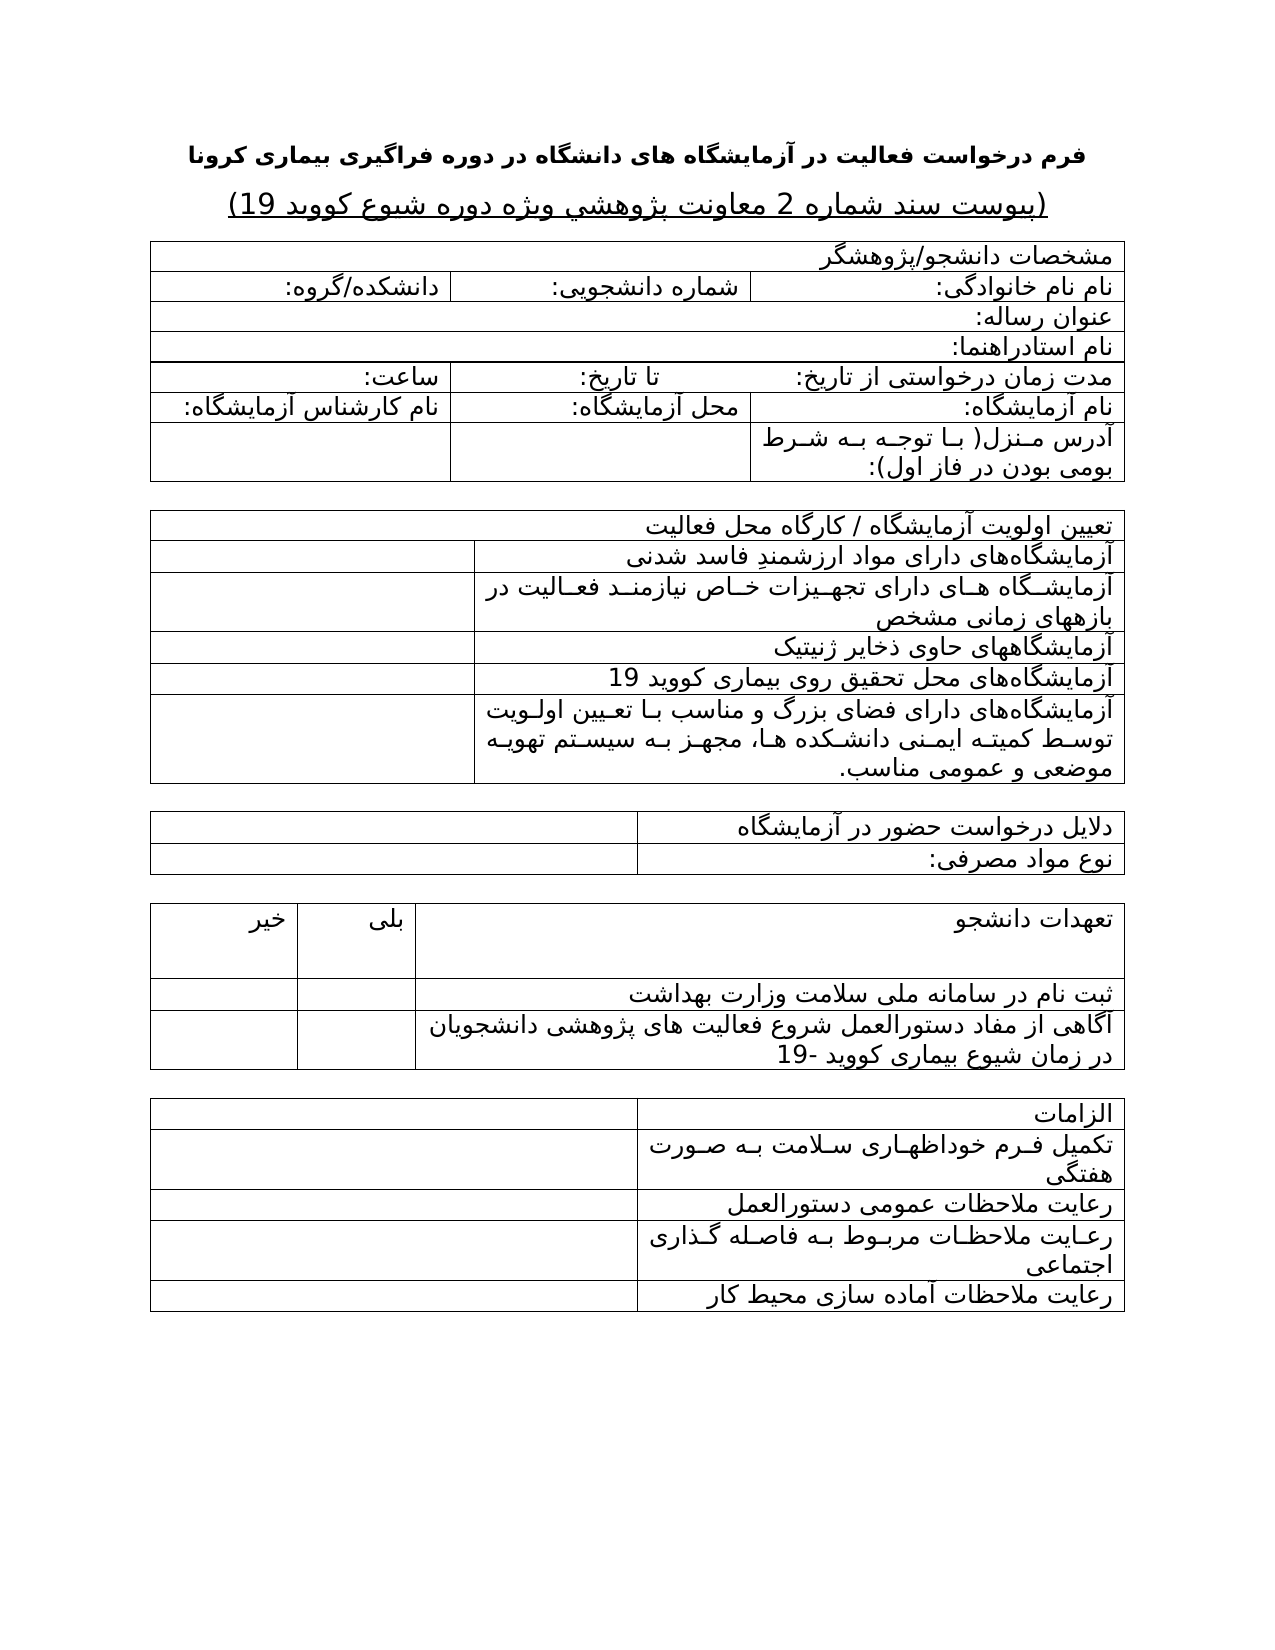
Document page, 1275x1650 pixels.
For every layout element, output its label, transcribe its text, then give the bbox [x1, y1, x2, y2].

table_cell [151, 1281, 637, 1311]
table_cell نام کارشناس آزمایشگاه: [151, 393, 450, 422]
table_cell آزمایشگاه‌های دارای مواد ارزشمندِ فاسد شدنی [475, 541, 1124, 572]
table_cell [151, 695, 474, 783]
table_cell [298, 1011, 415, 1069]
table_cell رعایت ملاحظات آماده سازی محیط کار [638, 1281, 1124, 1311]
table_header مشخصات دانشجو/پژوهشگر [151, 242, 1124, 271]
table_cell [151, 664, 474, 694]
table_cell شماره دانشجویی: [451, 272, 750, 301]
table_cell [151, 1130, 637, 1189]
table_cell [151, 632, 474, 662]
table_header دلایل درخواست حضور در آزمایشگاه [638, 812, 1124, 843]
table_header تعهدات دانشجو [416, 904, 1124, 978]
table_cell دانشکده/گروه: [151, 272, 450, 301]
table_cell [151, 423, 450, 481]
table_cell [151, 844, 637, 874]
table_cell تکمیل فرم خوداظهاری سلامت به صورت هفتگی [638, 1130, 1124, 1189]
table_cell [151, 1190, 637, 1220]
table_cell آزمایشگاه‌های دارای فضای بزرگ و مناسب با تعیین اولویت توسط کمیته ایمنی دانشکده ها، مجهز به سیستم تهویه موضعی و عمومی مناسب. [475, 695, 1124, 783]
table_cell [151, 979, 297, 1010]
table_cell [151, 1221, 637, 1279]
table_cell [298, 979, 415, 1010]
text (پیوست سند شماره 2 معاونت پژوهشي ویژه دوره شیوع کووید 19) [150, 187, 1125, 221]
table_cell نام استادراهنما: [151, 332, 1124, 361]
table_cell [451, 423, 750, 481]
table_cell عنوان رساله: [151, 302, 1124, 331]
table_header تعیین اولویت آزمایشگاه / کارگاه محل فعالیت [151, 511, 1124, 540]
table_cell [151, 541, 474, 572]
table_cell محل آزمایشگاه: [451, 393, 750, 422]
table_cell مدت زمان درخواستی از تاریخ: تا تاریخ: [451, 363, 1124, 392]
table_cell آزمایشگاه‌های محل تحقیق روی بیماری کووید 19 [475, 664, 1124, 694]
table_cell ثبت نام در سامانه ملی سلامت وزارت بهداشت [416, 979, 1124, 1010]
table_cell آگاهی از مفاد دستورالعمل شروع فعالیت های پژوهشی دانشجویان در زمان شیوع بیماری کووید -19 [416, 1011, 1124, 1069]
text فرم درخواست فعالیت در آزمایشگاه های دانشگاه در دوره فراگیری بیماری کرونا [150, 142, 1125, 168]
table_cell رعایت ملاحظات عمومی دستورالعمل [638, 1190, 1124, 1220]
table_cell [151, 1011, 297, 1069]
table_header خیر [151, 904, 297, 978]
table_header [151, 1099, 637, 1129]
table_cell آدرس منزل( با توجه به شرط بومی بودن در فاز اول): [751, 423, 1124, 481]
table_cell نوع مواد مصرفی: [638, 844, 1124, 874]
table_cell آزمایشگاه های دارای تجهیزات خاص نیازمند فعالیت در بازههای زمانی مشخص [475, 573, 1124, 631]
table_cell [151, 573, 474, 631]
table_cell ساعت: [151, 363, 450, 392]
table_cell نام آزمایشگاه: [751, 393, 1124, 422]
table_header بلی [298, 904, 415, 978]
table_cell آزمایشگاههای حاوی ذخایر ژنیتیک [475, 632, 1124, 662]
table_header الزامات [638, 1099, 1124, 1129]
table_cell نام نام خانوادگی: [751, 272, 1124, 301]
table_header [151, 812, 637, 843]
table_cell رعایت ملاحظات مربوط به فاصله گذاری اجتماعی [638, 1221, 1124, 1279]
